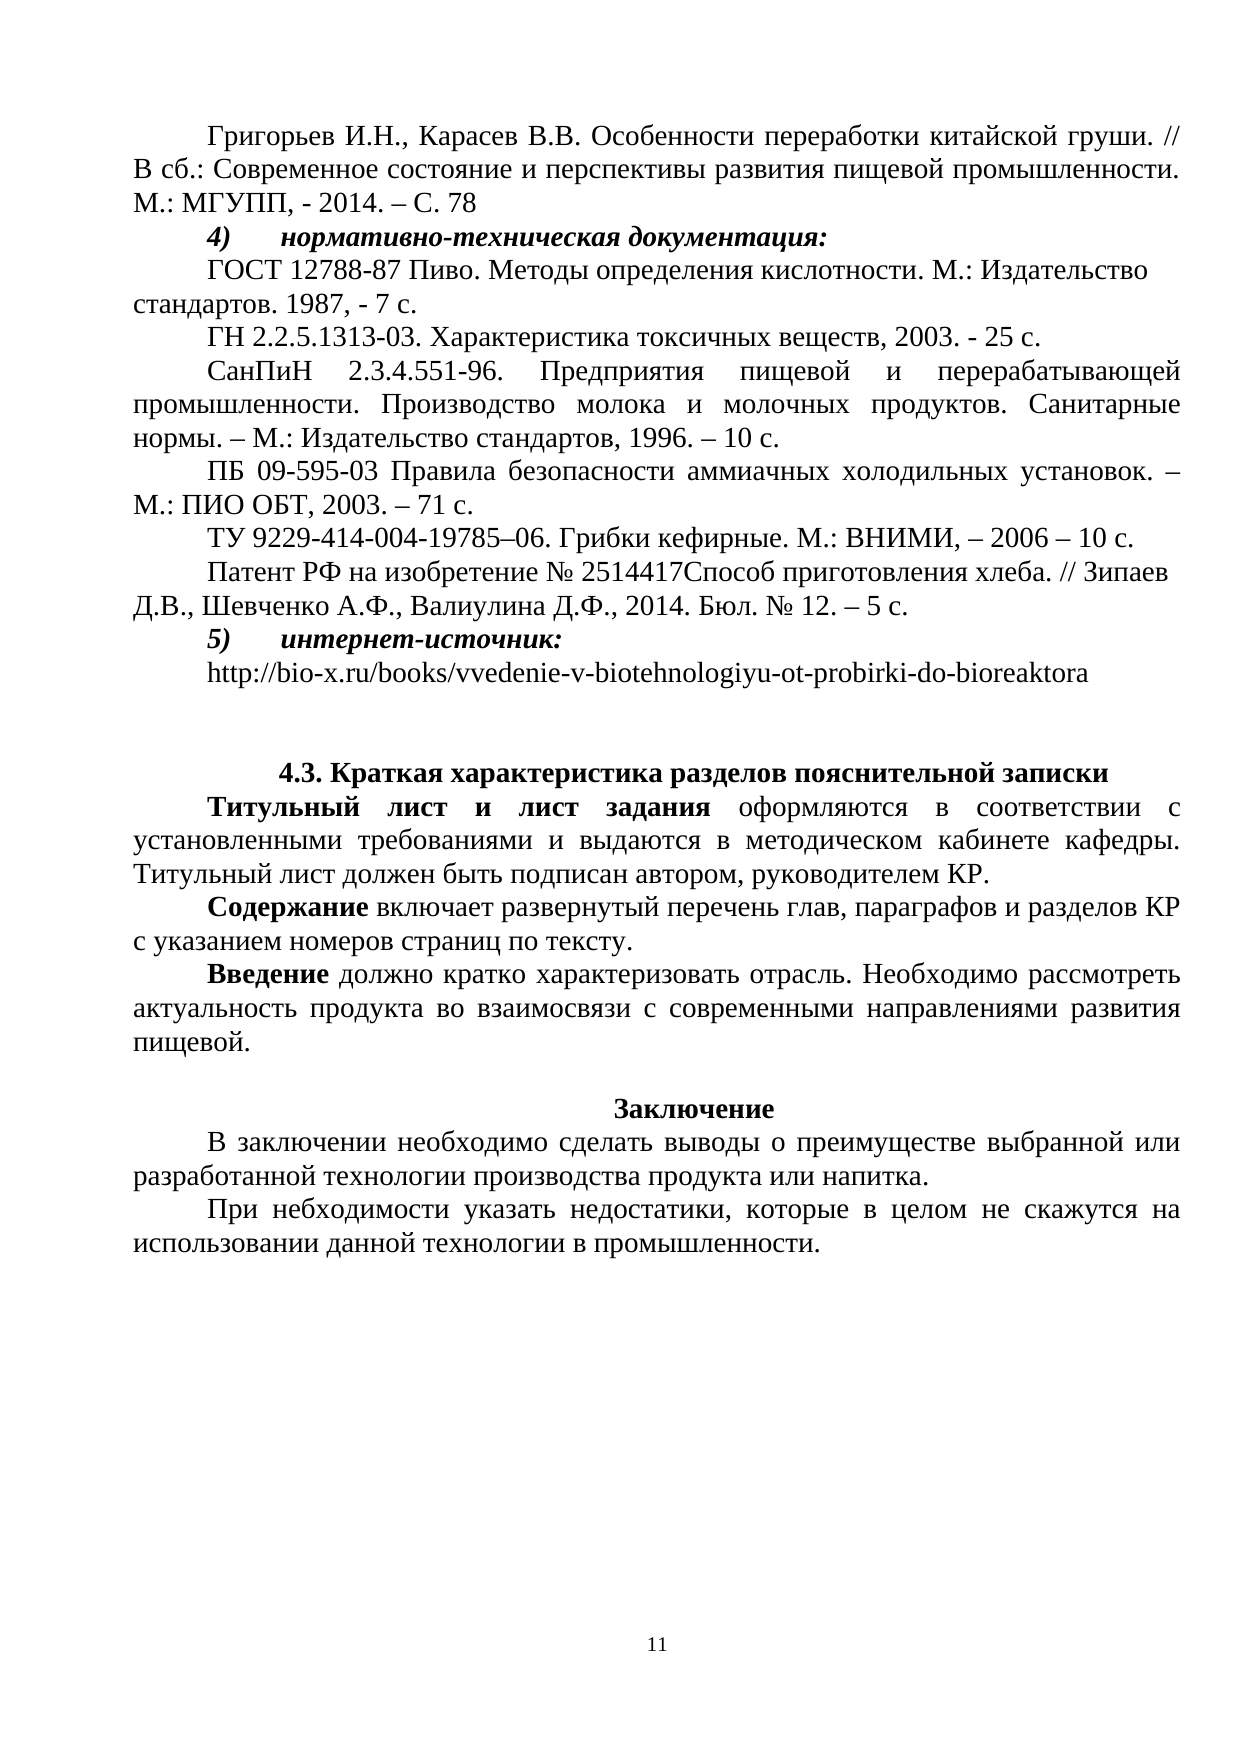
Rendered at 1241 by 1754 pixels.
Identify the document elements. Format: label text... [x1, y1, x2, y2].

text СанПиН 2.3.4.551-96. Предприятия пищевой и перерабатывающей промышленности. Производство молока и молочных продуктов. Санитарные нормы. – М.: Издательство стандартов, 1996. – 10 с. [133, 353, 1181, 453]
text Титульный лист и лист задания оформляются в соответствии с установленными требованиями и выдаются в методическом кабинете кафедры. Титульный лист должен быть подписан автором, руководителем КР. [133, 789, 1181, 889]
text ГОСТ 12788-87 Пиво. Методы определения кислотности. М.: Издательство стандартов. 1987, - 7 с. [133, 252, 1181, 319]
text Заключение [133, 1091, 1181, 1124]
text ГН 2.2.5.1313-03. Характеристика токсичных веществ, 2003. - 25 с. [133, 319, 1181, 353]
list интернет-источник: [133, 621, 1181, 655]
list нормативно-техническая документация: [133, 219, 1181, 252]
text В заключении необходимо сделать выводы о преимуществе выбранной или разработанной технологии производства продукта или напитка. [133, 1124, 1181, 1191]
text Содержание включает развернутый перечень глав, параграфов и разделов КР с указанием номеров страниц по тексту. [133, 889, 1181, 957]
text Введение должно кратко характеризовать отрасль. Необходимо рассмотреть актуальность продукта во взаимосвязи с современными направлениями развития пищевой. [133, 957, 1181, 1057]
text При небходимости указать недостатики, которые в целом не скажутся на использовании данной технологии в промышленности. [133, 1191, 1181, 1258]
list http://bio-x.ru/books/vvedenie-v-biotehnologiyu-ot-probirki-do-bioreaktora [133, 655, 1181, 688]
text ТУ 9229-414-004-19785–06. Грибки кефирные. М.: ВНИМИ, – 2006 – 10 с. [133, 521, 1181, 554]
text Патент РФ на изобретение № 2514417Способ приготовления хлеба. // Зипаев Д.В., Шевченко А.Ф., Валиулина Д.Ф., 2014. Бюл. № 12. – 5 с. [133, 554, 1181, 621]
list Григорьев И.Н., Карасев В.В. Особенности переработки китайской груши. // В сб.: Современное состояние и перспективы развития пищевой промышленности. М.: МГУПП, - 2014. – С. 78 [133, 118, 1181, 219]
subtitle 4.3. Краткая характеристика разделов пояснительной записки [133, 755, 1181, 789]
text ПБ 09-595-03 Правила безопасности аммиачных холодильных установок. – М.: ПИО ОБТ, 2003. – 71 с. [133, 453, 1181, 521]
